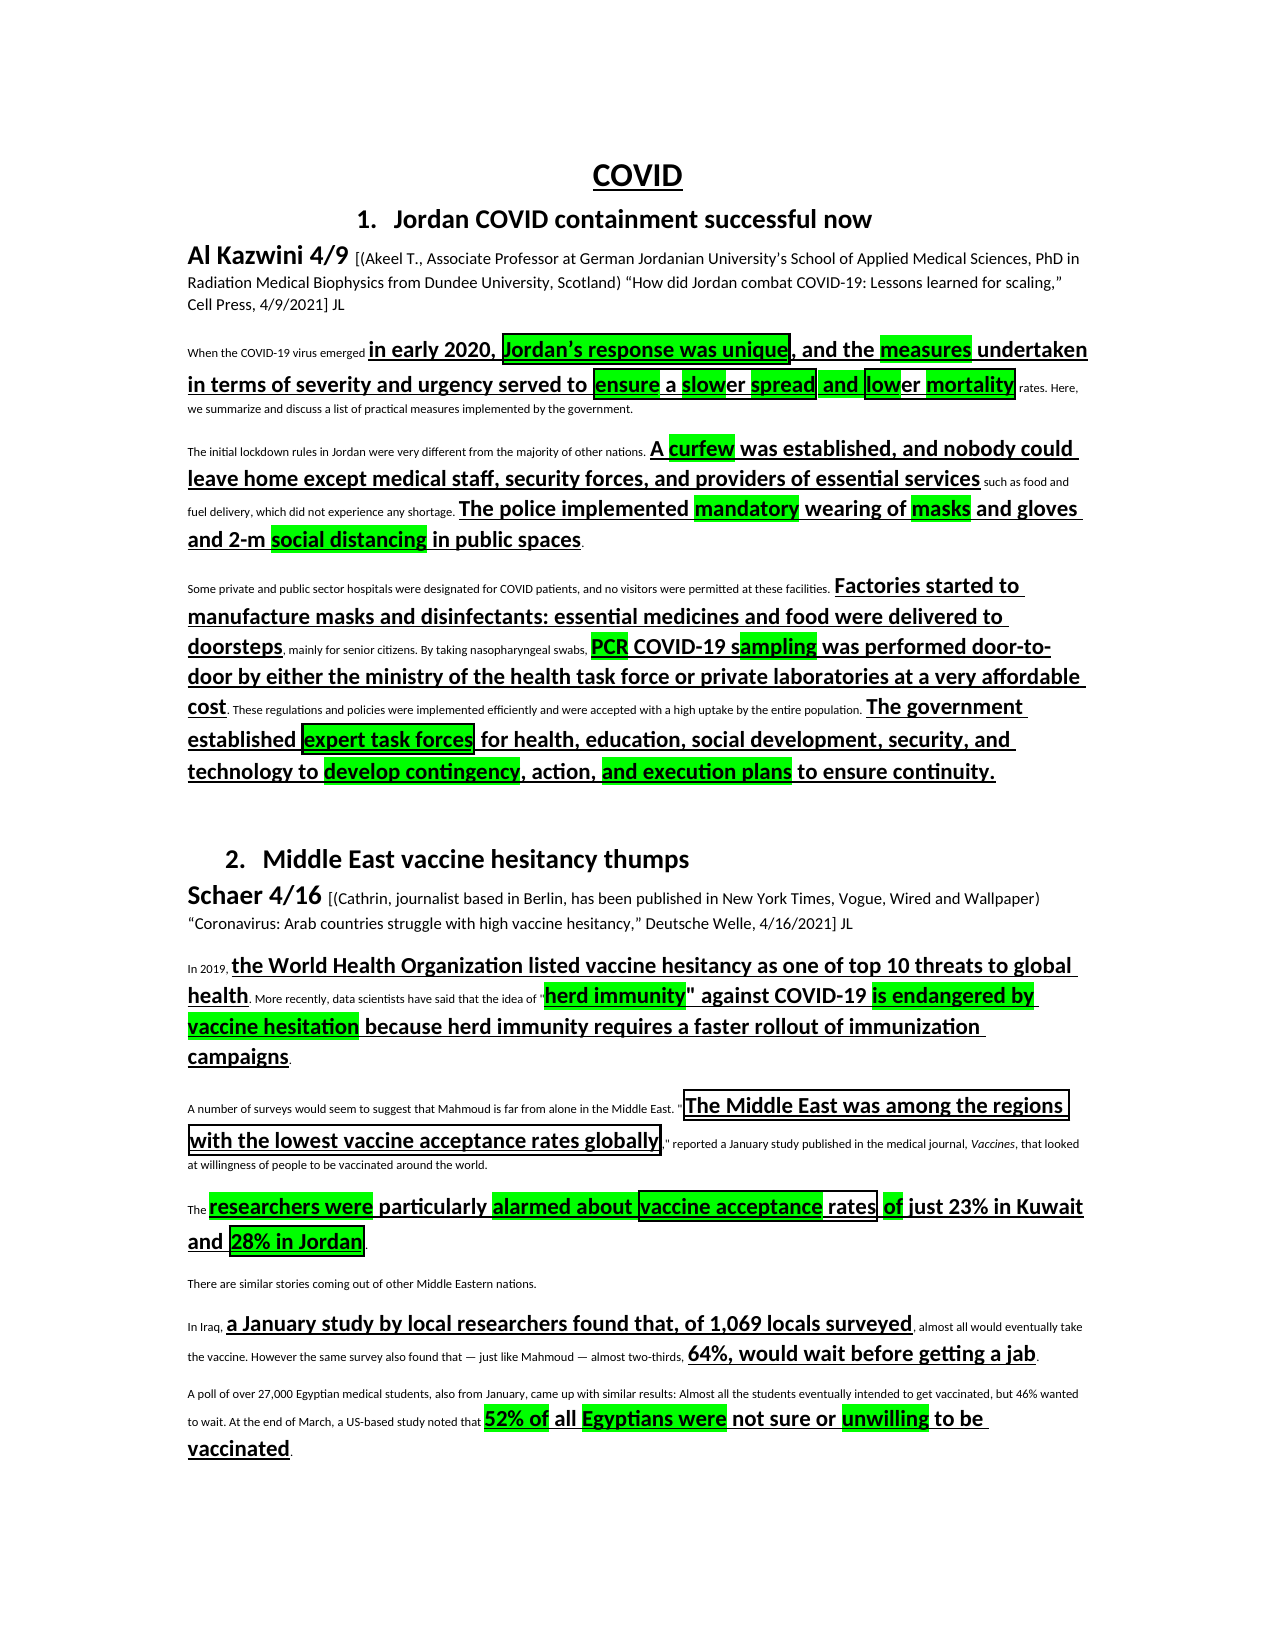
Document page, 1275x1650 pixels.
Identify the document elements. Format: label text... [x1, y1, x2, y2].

text A poll of over 27,000 Egyptian medical students, also from January, came up with similar results: Almost all the students eventually intended to get vaccinated, but 46% wanted to wait. At the end of March, a US-based study noted that 52% of all Egyptians were not sure or unwilling to be vaccinated. [187, 1386, 1087, 1462]
text Schaer 4/16 [(Cathrin, journalist based in Berlin, has been published in New York Times, Vogue, Wired and Wallpaper) “Coronavirus: Arab countries struggle with high vaccine hesitancy,” Deutsche Welle, 4/16/2021] JL [187, 878, 1087, 933]
text A number of surveys would seem to suggest that Mahmoud is far from alone in the Middle East. "The Middle East was among the regions with the lowest vaccine acceptance rates globally," reported a January study published in the medical journal, Vaccines, that looked at willingness of people to be vaccinated around the world. [187, 1089, 1087, 1172]
text Some private and public sector hospitals were designated for COVID patients, and no visitors were permitted at these facilities. Factories started to manufacture masks and disinfectants: essential medicines and food were delivered to doorsteps, mainly for senior citizens. By taking nasopharyngeal swabs, PCR COVID-19 sampling was performed door-to-door by either the ministry of the health task force or private laboratories at a very affordable cost. These regulations and policies were implemented efficiently and were accepted with a high uptake by the entire population. The government established expert task forces for health, education, social development, security, and technology to develop contingency, action, and execution plans to ensure continuity. [187, 572, 1087, 785]
text When the COVID-19 virus emerged in early 2020, Jordan’s response was unique, and the measures undertaken in terms of severity and urgency served to ensure a slower spread and lower mortality rates. Here, we summarize and discuss a list of practical measures implemented by the government. [187, 333, 1087, 416]
subtitle Middle East vaccine hesitancy thumps [225, 843, 1087, 876]
text The initial lockdown rules in Jordan were very different from the majority of other nations. A curfew was established, and nobody could leave home except medical staff, security forces, and providers of essential services such as food and fuel delivery, which did not experience any shortage. The police implemented mandatory wearing of masks and gloves and 2-m social distancing in public spaces. [187, 434, 1087, 553]
text There are similar stories coming out of other Middle Eastern nations. [187, 1276, 1087, 1291]
text In Iraq, a January study by local researchers found that, of 1,069 locals surveyed, almost all would eventually take the vaccine. However the same survey also found that — just like Mahmoud — almost two-thirds, 64%, would wait before getting a jab. [187, 1309, 1087, 1367]
text In 2019, the World Health Organization listed vaccine hesitancy as one of top 10 threats to global health. More recently, data scientists have said that the idea of "herd immunity" against COVID-19 is endangered by vaccine hesitation because herd immunity requires a faster rollout of immunization campaigns. [187, 951, 1087, 1070]
subtitle Jordan COVID containment successful now [356, 202, 1087, 235]
text Al Kazwini 4/9 [(Akeel T., Associate Professor at German Jordanian University’s School of Applied Medical Sciences, PhD in Radiation Medical Biophysics from Dundee University, Scotland) “How did Jordan combat COVID-19: Lessons learned for scaling,” Cell Press, 4/9/2021] JL [187, 238, 1087, 315]
subtitle COVID [187, 154, 1087, 195]
text The researchers were particularly alarmed about vaccine acceptance rates of just 23% in Kuwait and 28% in Jordan. [187, 1190, 1087, 1257]
